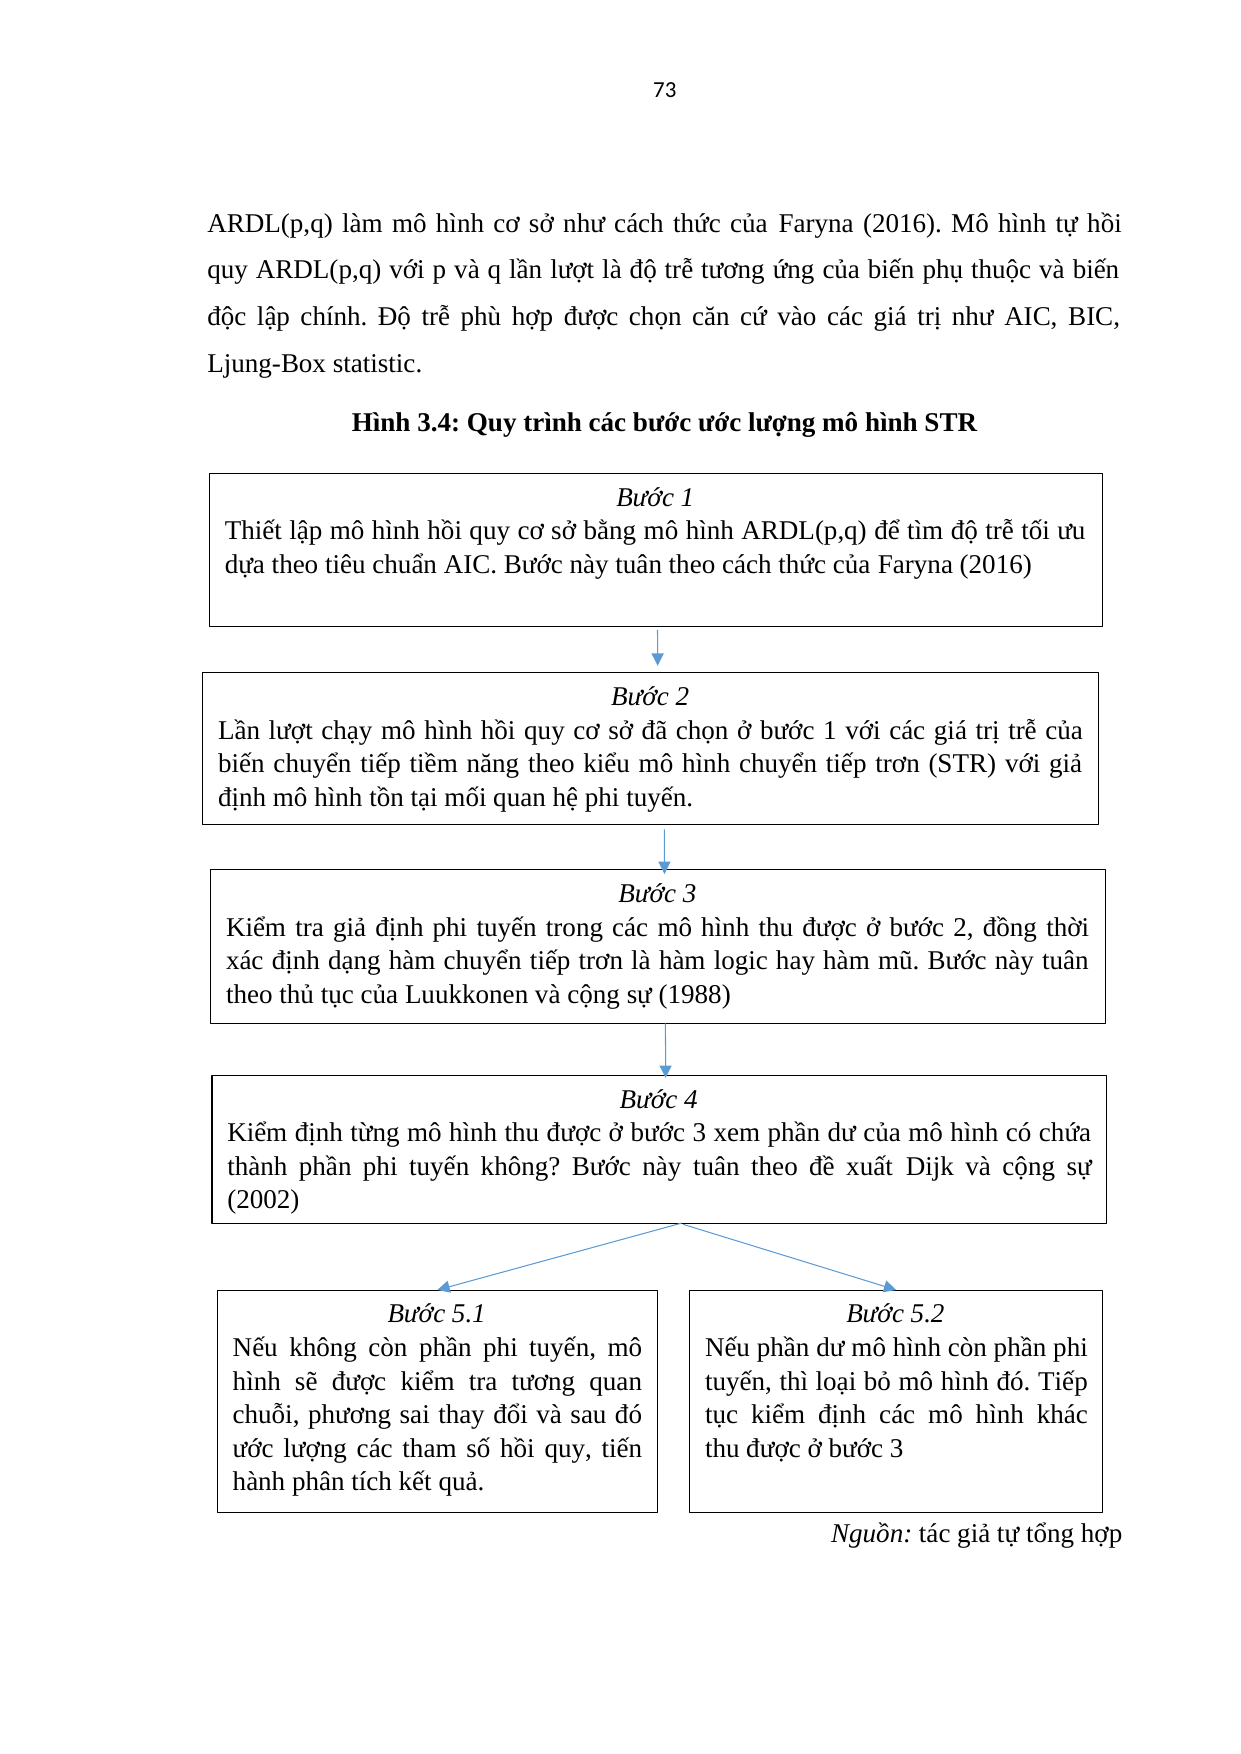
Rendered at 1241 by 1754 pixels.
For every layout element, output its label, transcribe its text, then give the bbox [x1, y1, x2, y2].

text Nguồn: tác giả tự tổng hợp [207, 1517, 1122, 1548]
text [207, 207, 1122, 378]
text Hình 3.4: Quy trình các bước ước lượng mô hình STR [207, 406, 1122, 437]
